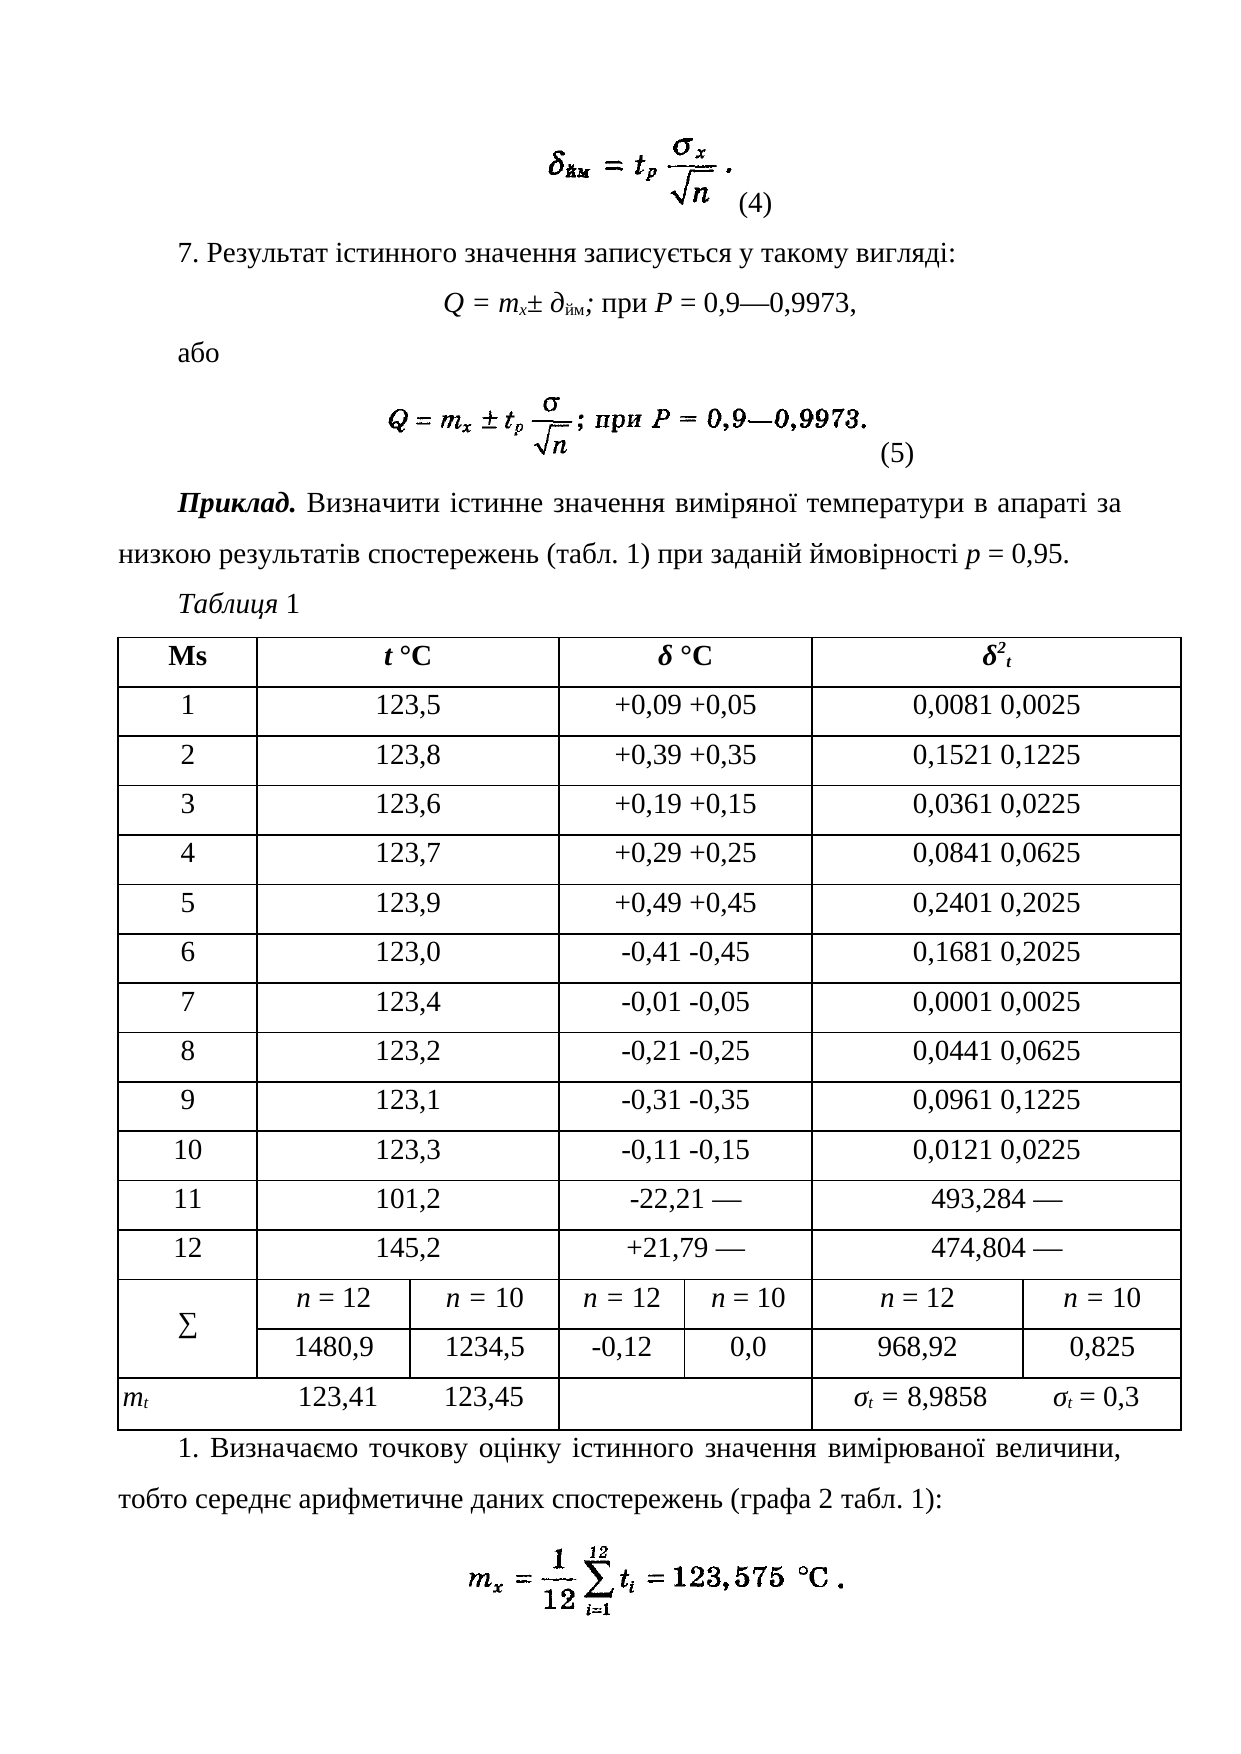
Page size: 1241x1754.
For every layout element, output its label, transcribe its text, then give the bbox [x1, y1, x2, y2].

table_cell п = 10 [685, 1280, 811, 1328]
table_cell ∑ [119, 1280, 256, 1377]
table_cell 0,0361 0,0225 [813, 786, 1180, 834]
table_cell п = 10 [1024, 1280, 1180, 1328]
table_cell 12 [119, 1231, 256, 1278]
table_cell -0,12 [560, 1330, 684, 1377]
table_cell [560, 1379, 811, 1429]
table_header Ms [119, 638, 256, 686]
table_cell +0,49 +0,45 [560, 885, 811, 933]
text 7. Результат істинного значення записується у такому вигляді: [118, 235, 1122, 268]
table_cell 0,0841 0,0625 [813, 836, 1180, 883]
table_cell 6 [119, 935, 256, 982]
table_cell 0,0121 0,0225 [813, 1132, 1180, 1180]
table_cell 0,1521 0,1225 [813, 737, 1180, 785]
table_cell 123,3 [258, 1132, 558, 1180]
table_cell 123,5 [258, 688, 558, 735]
table_cell 123,6 [258, 786, 558, 834]
picture [527, 118, 739, 212]
table_cell 5 [119, 885, 256, 933]
table_cell п = 12 [258, 1280, 409, 1328]
table_cell +0,29 +0,25 [560, 836, 811, 883]
table_cell 0,0 [685, 1330, 811, 1377]
table_cell 0,2401 0,2025 [813, 885, 1180, 933]
table_cell 123,2 [258, 1033, 558, 1081]
table_cell 123,7 [258, 836, 558, 883]
table_cell 3 [119, 786, 256, 834]
table_cell 1 [119, 688, 256, 735]
text або [118, 336, 1122, 369]
text Таблиця 1 [118, 586, 1122, 620]
picture [449, 1531, 850, 1625]
table_cell -22,21 — [560, 1181, 811, 1229]
table_cell 0,0081 0,0025 [813, 688, 1180, 735]
table_cell -0,21 -0,25 [560, 1033, 811, 1081]
table_cell 7 [119, 984, 256, 1032]
text Приклад. Визначити істинне значення виміряної температури в апараті за низкою результатів спостережень (табл. 1) при заданій ймовірності р = 0,95. [118, 486, 1122, 569]
text Q = mx± дйм; при Р = 0,9—0,9973, [118, 285, 1122, 319]
table_cell mt [119, 1379, 257, 1429]
table_cell +21,79 — [560, 1231, 811, 1278]
table_cell +0,09 +0,05 [560, 688, 811, 735]
table_cell 0,825 [1024, 1330, 1180, 1377]
table_cell 0,0961 0,1225 [813, 1083, 1180, 1130]
text 1. Визначаємо точкову оцінку істинного значення вимірюваної величини, тобто середнє арифметичне даних спостережень (графа 2 табл. 1): [118, 1431, 1122, 1514]
table_cell σt = 8,9858 σt = 0,3 [813, 1379, 1180, 1429]
table_cell 493,284 — [813, 1181, 1180, 1229]
table_cell +0,19 +0,15 [560, 786, 811, 834]
table_header t °С [258, 638, 558, 686]
table_cell -0,11 -0,15 [560, 1132, 811, 1180]
table_cell 0,0001 0,0025 [813, 984, 1180, 1032]
table_cell +0,39 +0,35 [560, 737, 811, 785]
table_cell 1234,5 [411, 1330, 558, 1377]
table_cell 123,8 [258, 737, 558, 785]
table_cell 101,2 [258, 1181, 558, 1229]
table_cell -0,41 -0,45 [560, 935, 811, 982]
table_cell 0,1681 0,2025 [813, 935, 1180, 982]
table_header δ2t [813, 638, 1180, 686]
table_cell 1480,9 [258, 1330, 409, 1377]
table_header δ °С [560, 638, 811, 686]
table_cell 123,41 123,45 [257, 1379, 558, 1429]
text (4) [739, 118, 1122, 218]
table_cell -0,01 -0,05 [560, 984, 811, 1032]
table_cell 11 [119, 1181, 256, 1229]
table_cell п = 12 [560, 1280, 684, 1328]
table_cell 123,1 [258, 1083, 558, 1130]
table_cell 8 [119, 1033, 256, 1081]
table_cell п = 12 [813, 1280, 1022, 1328]
table_cell 474,804 — [813, 1231, 1180, 1278]
table_cell 0,0441 0,0625 [813, 1033, 1180, 1081]
table_cell 968,92 [813, 1330, 1022, 1377]
table_cell 2 [119, 737, 256, 785]
picture [385, 385, 873, 463]
table_cell 123,0 [258, 935, 558, 982]
table_cell п = 10 [411, 1280, 558, 1328]
table_cell 123,4 [258, 984, 558, 1032]
table_cell 9 [119, 1083, 256, 1130]
table_cell 4 [119, 836, 256, 883]
table_cell 145,2 [258, 1231, 558, 1278]
table_cell -0,31 -0,35 [560, 1083, 811, 1130]
table_cell 10 [119, 1132, 256, 1180]
table_cell 123,9 [258, 885, 558, 933]
